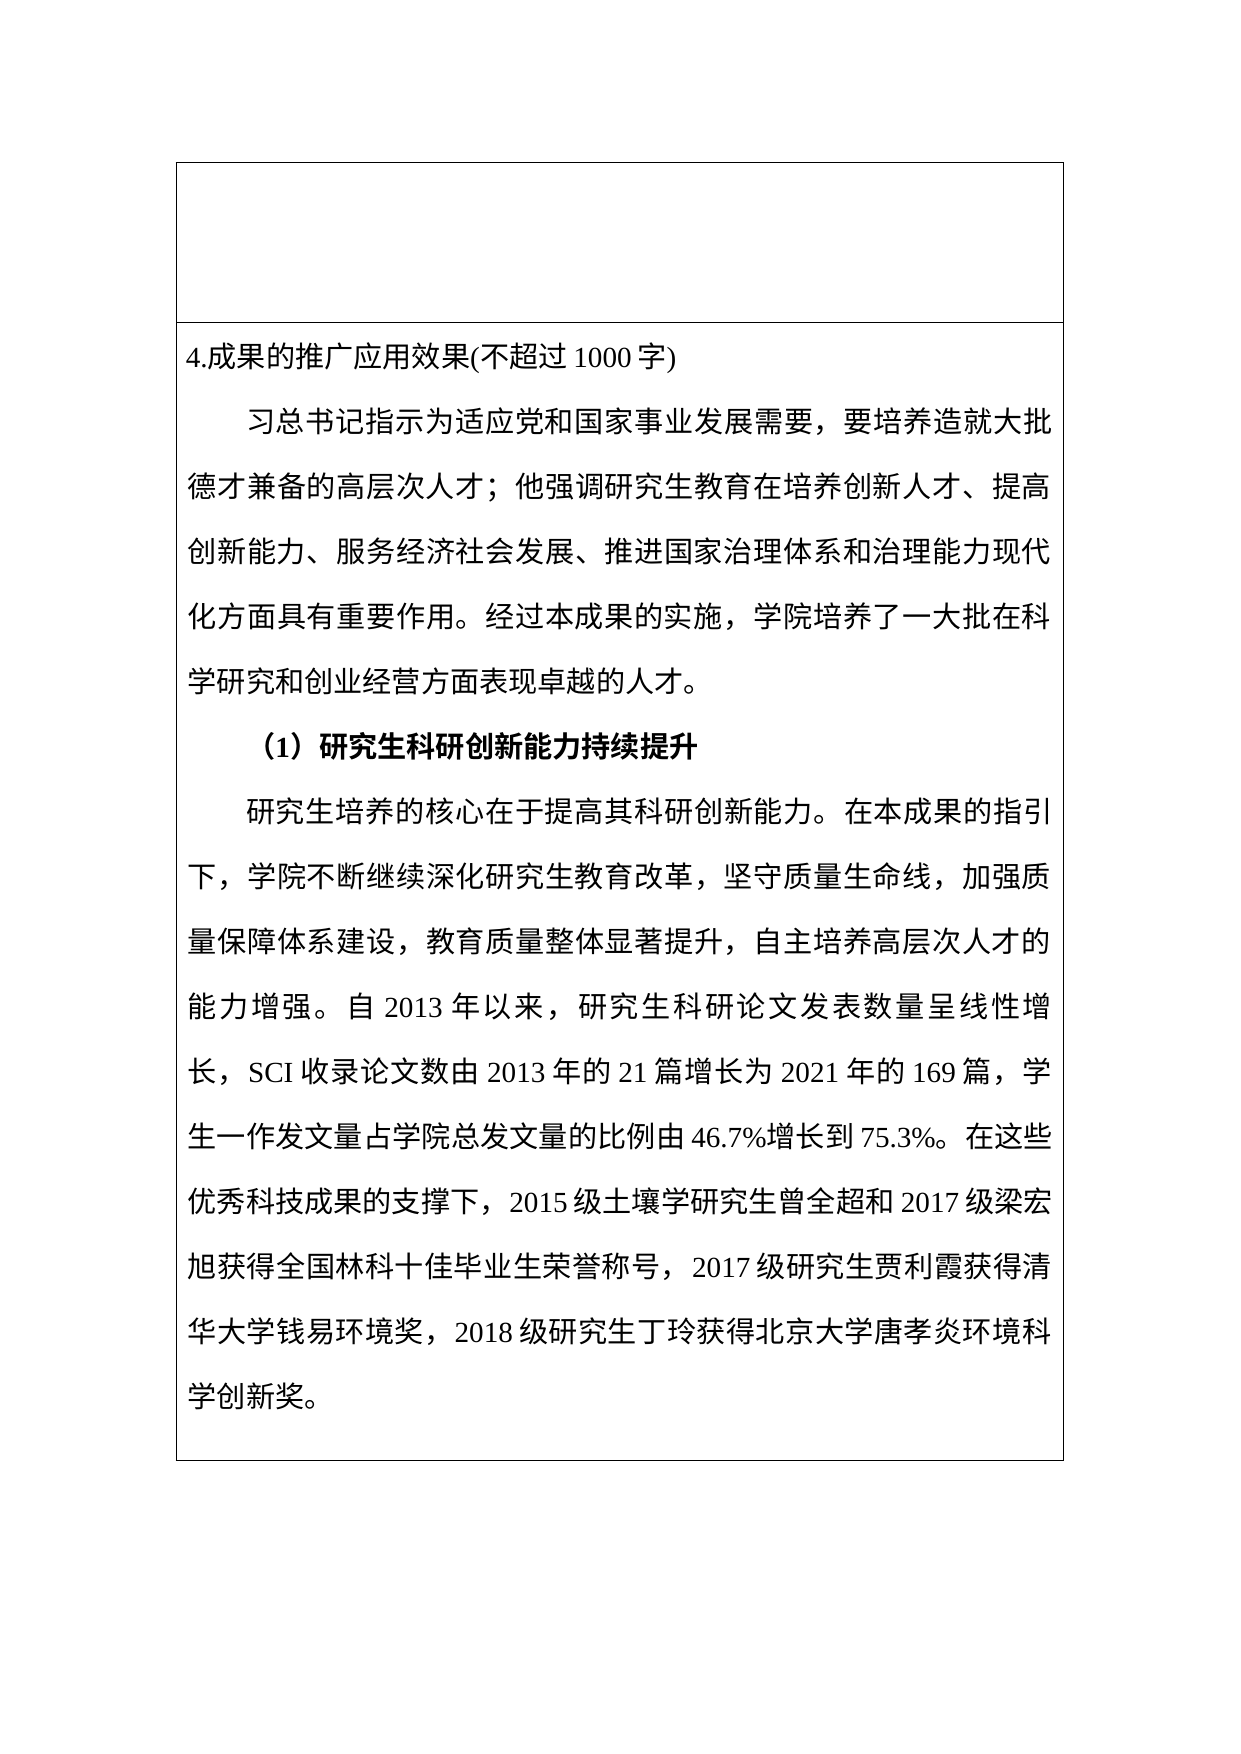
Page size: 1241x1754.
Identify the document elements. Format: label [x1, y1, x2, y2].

table_cell [177, 163, 1063, 322]
table_cell [177, 323, 1063, 1460]
